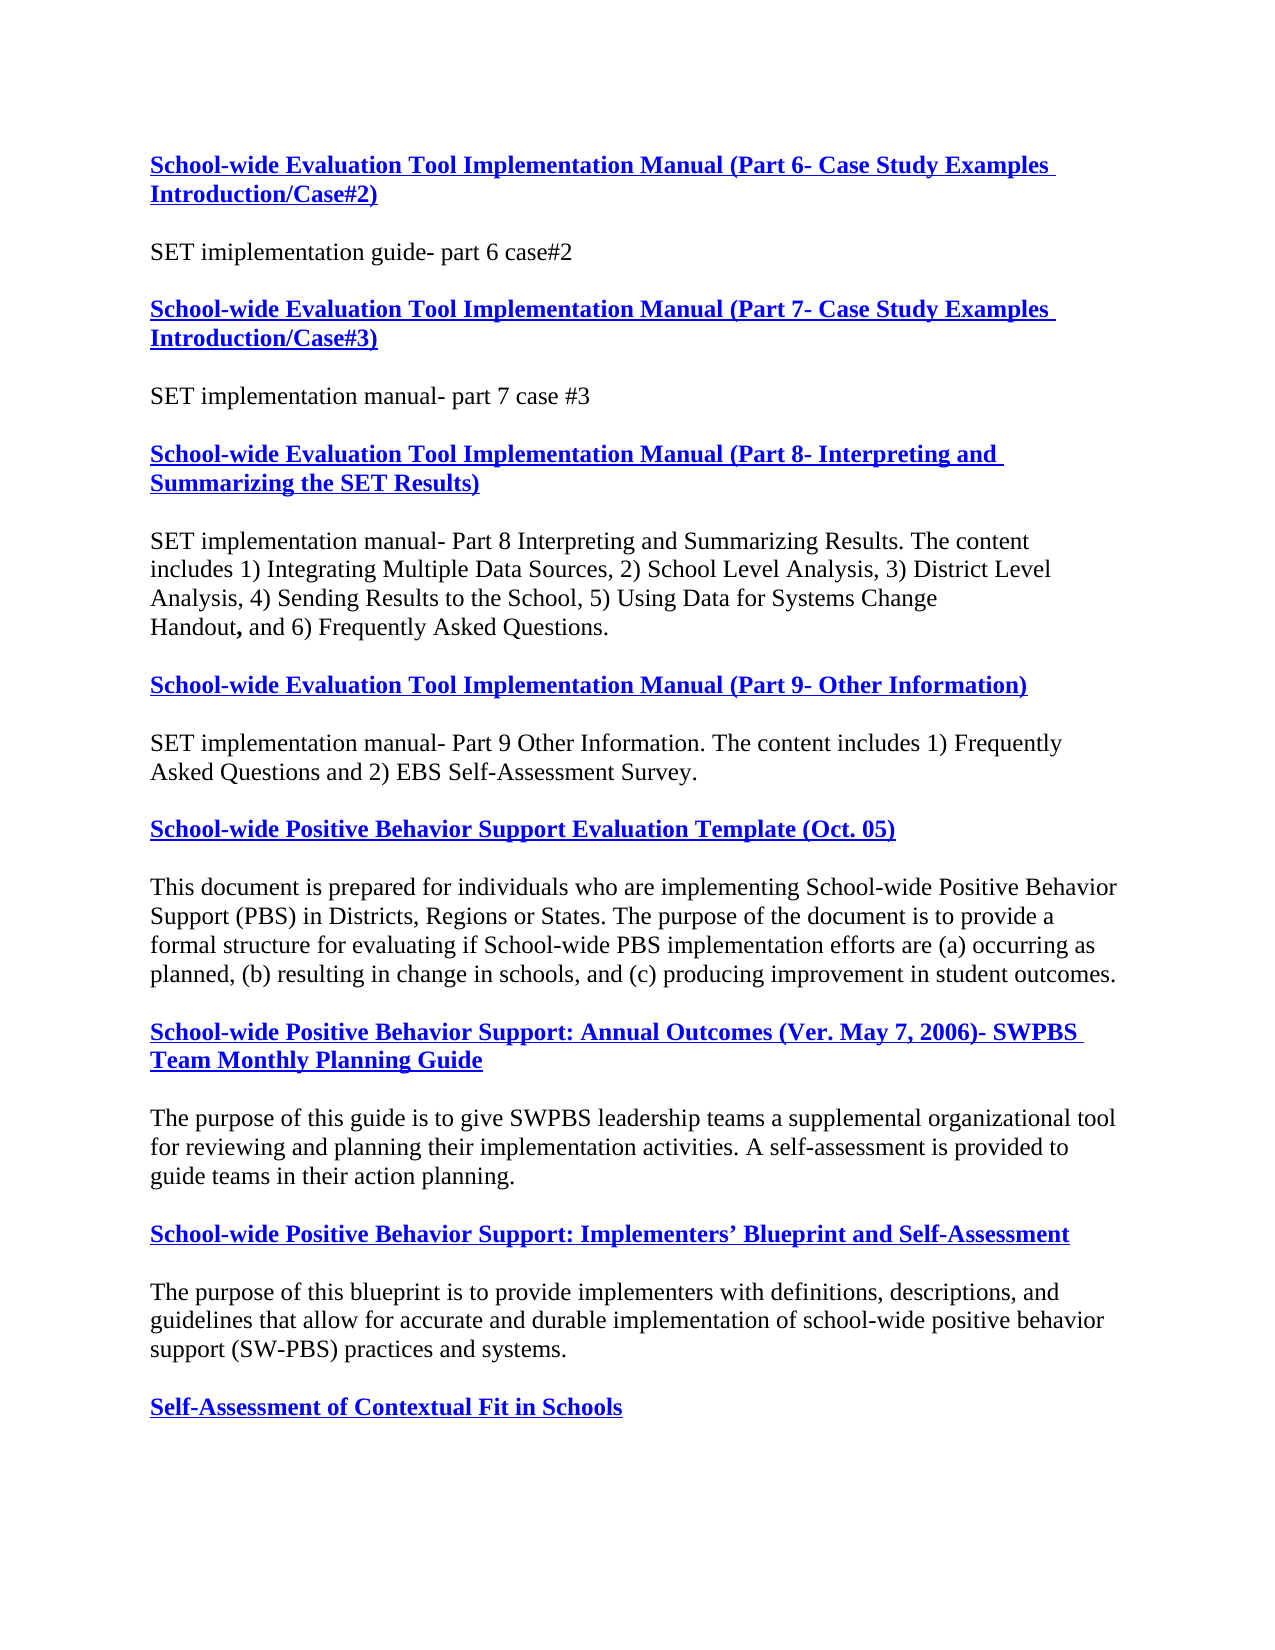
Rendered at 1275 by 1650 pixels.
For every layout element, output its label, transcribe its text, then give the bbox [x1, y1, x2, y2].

text School-wide Evaluation Tool Implementation Manual (Part 6- Case Study Examples Introduction/Case#2) [150, 150, 1125, 207]
text School-wide Positive Behavior Support: Annual Outcomes (Ver. May 7, 2006)- SWPBS Team Monthly Planning Guide [150, 1017, 1125, 1074]
text The purpose of this blueprint is to provide implementers with definitions, descriptions, and guidelines that allow for accurate and durable implementation of school-wide positive behavior support (SW-PBS) practices and systems. [150, 1277, 1125, 1363]
text School-wide Evaluation Tool Implementation Manual (Part 8- Interpreting and Summarizing the SET Results) [150, 439, 1125, 497]
text SET implementation manual- part 7 case #3 [150, 381, 1125, 410]
text School-wide Evaluation Tool Implementation Manual (Part 7- Case Study Examples Introduction/Case#3) [150, 294, 1125, 352]
text School-wide Positive Behavior Support Evaluation Template (Oct. 05) [150, 814, 1125, 843]
text This document is prepared for individuals who are implementing School-wide Positive Behavior Support (PBS) in Districts, Regions or States. The purpose of the document is to provide a formal structure for evaluating if School-wide PBS implementation efforts are (a) occurring as planned, (b) resulting in change in schools, and (c) producing improvement in student outcomes. [150, 872, 1125, 987]
text School-wide Evaluation Tool Implementation Manual (Part 9- Other Information) [150, 670, 1125, 699]
text SET implementation manual- Part 8 Interpreting and Summarizing Results. The content includes 1) Integrating Multiple Data Sources, 2) School Level Analysis, 3) District Level Analysis, 4) Sending Results to the School, 5) Using Data for Systems Change Handout, and 6) Frequently Asked Questions. [150, 526, 1125, 641]
text Self-Assessment of Contextual Fit in Schools [150, 1392, 1125, 1421]
text SET imiplementation guide- part 6 case#2 [150, 237, 1125, 265]
text School-wide Positive Behavior Support: Implementers’ Blueprint and Self-Assessment [150, 1219, 1125, 1247]
text The purpose of this guide is to give SWPBS leadership teams a supplemental organizational tool for reviewing and planning their implementation activities. A self-assessment is provided to guide teams in their action planning. [150, 1103, 1125, 1189]
text SET implementation manual- Part 9 Other Information. The content includes 1) Frequently Asked Questions and 2) EBS Self-Assessment Survey. [150, 728, 1125, 785]
